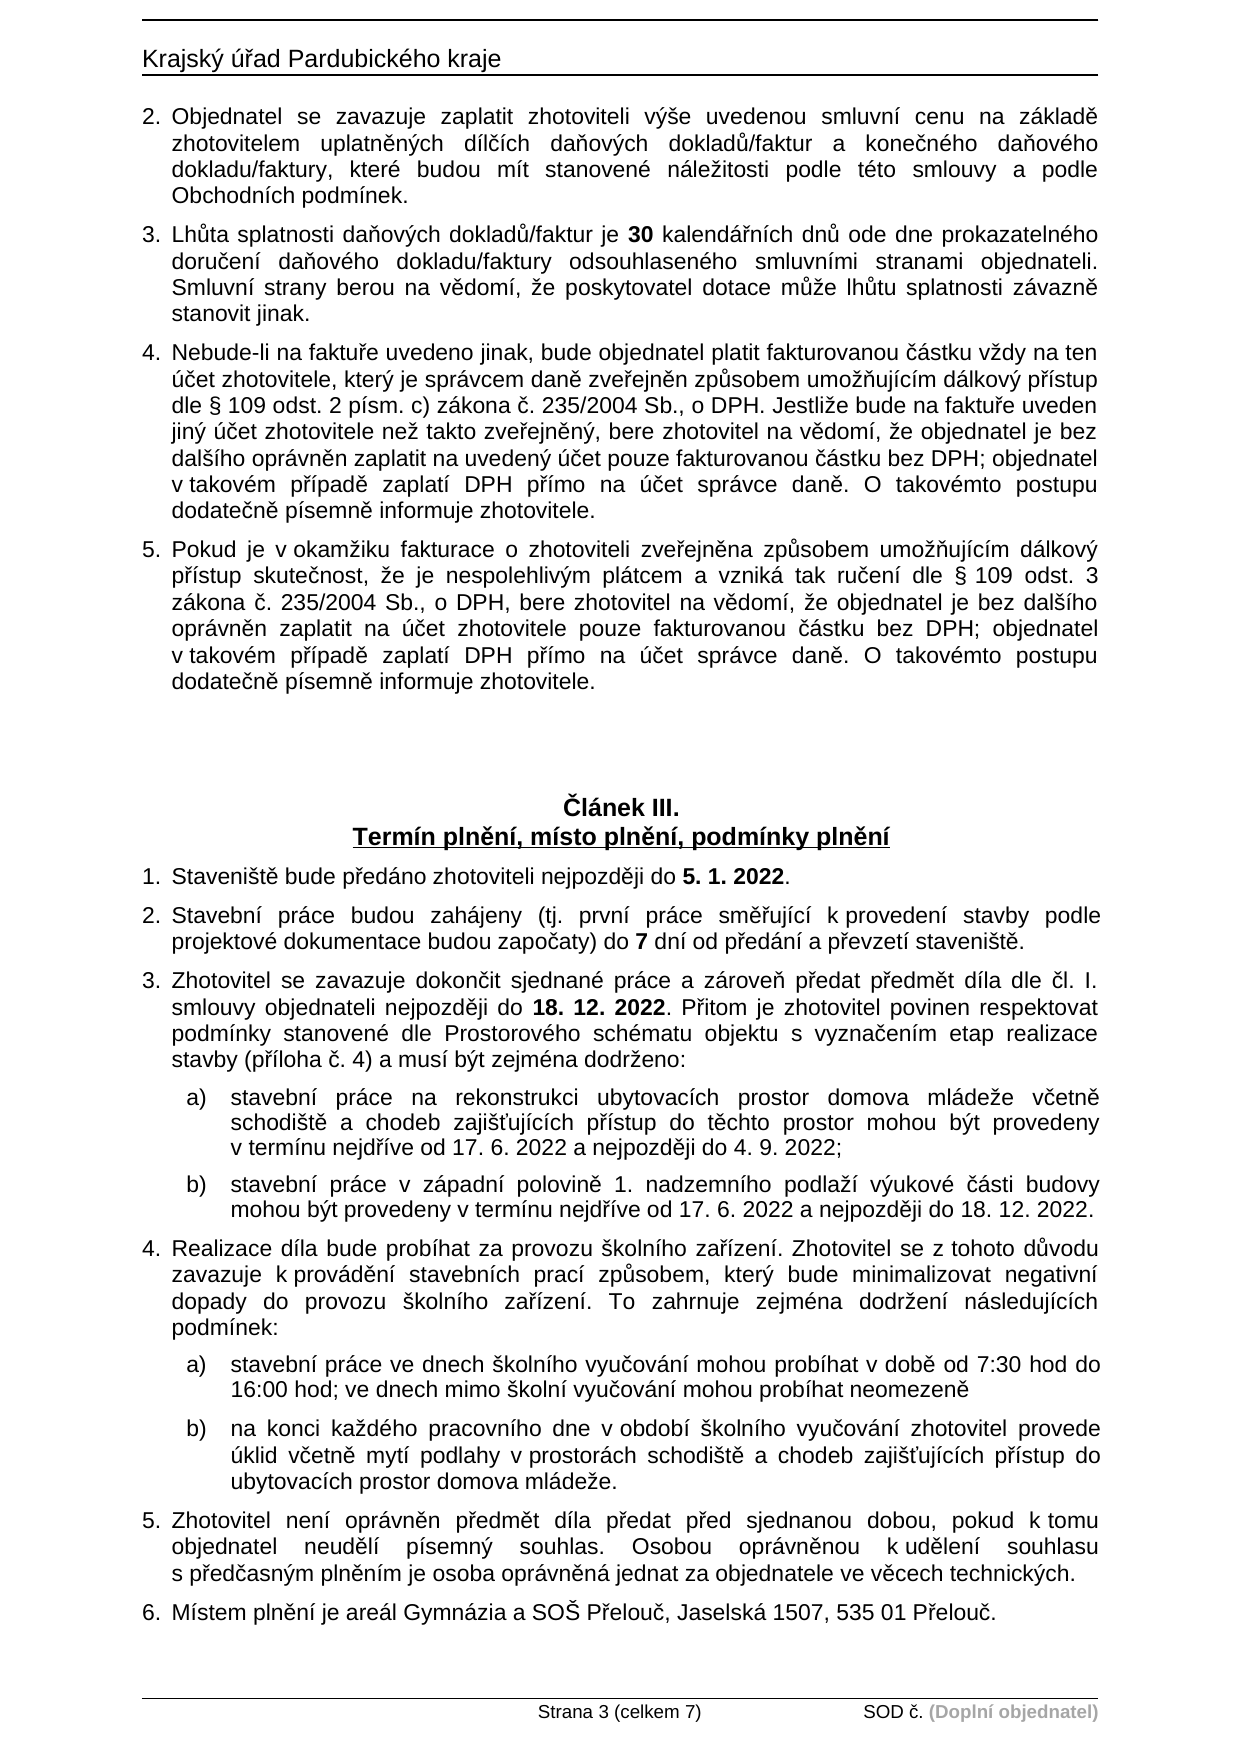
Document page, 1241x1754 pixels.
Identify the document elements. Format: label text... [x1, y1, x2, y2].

list stavební práce ve dnech školního vyučování mohou probíhat v době od 7:30 hod do 16:00 hod; ve dnech mimo školní vyučování mohou probíhat neomezeně [186, 1353, 1101, 1403]
list na konci každého pracovního dne v období školního vyučování zhotovitel provede úklid včetně mytí podlahy v prostorách schodiště a chodeb zajišťujících přístup do ubytovacích prostor domova mládeže. [186, 1415, 1101, 1494]
text Článek III. [142, 793, 1101, 822]
list stavební práce na rekonstrukci ubytovacích prostor domova mládeže včetně schodiště a chodeb zajišťujících přístup do těchto prostor mohou být provedeny v termínu nejdříve od 17. 6. 2022 a nejpozději do 4. 9. 2022; [186, 1085, 1101, 1160]
list Zhotovitel se zavazuje dokončit sjednané práce a zároveň předat předmět díla dle čl. I. smlouvy objednateli nejpozději do 18. 12. 2022. Přitom je zhotovitel povinen respektovat podmínky stanovené dle Prostorového schématu objektu s vyznačením etap realizace stavby (příloha č. 4) a musí být zejména dodrženo: [142, 967, 1098, 1072]
list Staveniště bude předáno zhotoviteli nejpozději do 5. 1. 2022. [142, 863, 1101, 889]
list Realizace díla bude probíhat za provozu školního zařízení. Zhotovitel se z tohoto důvodu zavazuje k provádění stavebních prací způsobem, který bude minimalizovat negativní dopady do provozu školního zařízení. To zahrnuje zejména dodržení následujících podmínek: [142, 1235, 1098, 1340]
list stavební práce v západní polovině 1. nadzemního podlaží výukové části budovy mohou být provedeny v termínu nejdříve od 17. 6. 2022 a nejpozději do 18. 12. 2022. [186, 1172, 1101, 1222]
list Zhotovitel není oprávněn předmět díla předat před sjednanou dobou, pokud k tomu objednatel neudělí písemný souhlas. Osobou oprávněnou k udělení souhlasu s předčasným plněním je osoba oprávněná jednat za objednatele ve věcech technických. [142, 1507, 1098, 1586]
text 5. Pokud je v okamžiku fakturace o zhotoviteli zveřejněna způsobem umožňujícím dálkový přístup skutečnost, že je nespolehlivým plátcem a vzniká tak ručení dle § 109 odst. 3 zákona č. 235/2004 Sb., o DPH, bere zhotovitel na vědomí, že objednatel je bez dalšího oprávněn zaplatit na účet zhotovitele pouze fakturovanou částku bez DPH; objednatel v takovém případě zaplatí DPH přímo na účet správce daně. O takovémto postupu dodatečně písemně informuje zhotovitele. [142, 536, 1098, 694]
text 4. Nebude-li na faktuře uvedeno jinak, bude objednatel platit fakturovanou částku vždy na ten účet zhotovitele, který je správcem daně zveřejněn způsobem umožňujícím dálkový přístup dle § 109 odst. 2 písm. c) zákona č. 235/2004 Sb., o DPH. Jestliže bude na faktuře uveden jiný účet zhotovitele než takto zveřejněný, bere zhotovitel na vědomí, že objednatel je bez dalšího oprávněn zaplatit na uvedený účet pouze fakturovanou částku bez DPH; objednatel v takovém případě zaplatí DPH přímo na účet správce daně. O takovémto postupu dodatečně písemně informuje zhotovitele. [142, 339, 1098, 524]
text 2. Objednatel se zavazuje zaplatit zhotoviteli výše uvedenou smluvní cenu na základě zhotovitelem uplatněných dílčích daňových dokladů/faktur a konečného daňového dokladu/faktury, které budou mít stanovené náležitosti podle této smlouvy a podle Obchodních podmínek. [142, 103, 1098, 209]
list Místem plnění je areál Gymnázia a SOŠ Přelouč, Jaselská 1507, 535 01 Přelouč. [142, 1598, 1098, 1625]
list Stavební práce budou zahájeny (tj. první práce směřující k provedení stavby podle projektové dokumentace budou započaty) do 7 dní od předání a převzetí staveniště. [142, 902, 1101, 954]
text 3. Lhůta splatnosti daňových dokladů/faktur je 30 kalendářních dnů ode dne prokazatelného doručení daňového dokladu/faktury odsouhlaseného smluvními stranami objednateli. Smluvní strany berou na vědomí, že poskytovatel dotace může lhůtu splatnosti závazně stanovit jinak. [142, 221, 1098, 327]
text Termín plnění, místo plnění, podmínky plnění [142, 822, 1101, 851]
